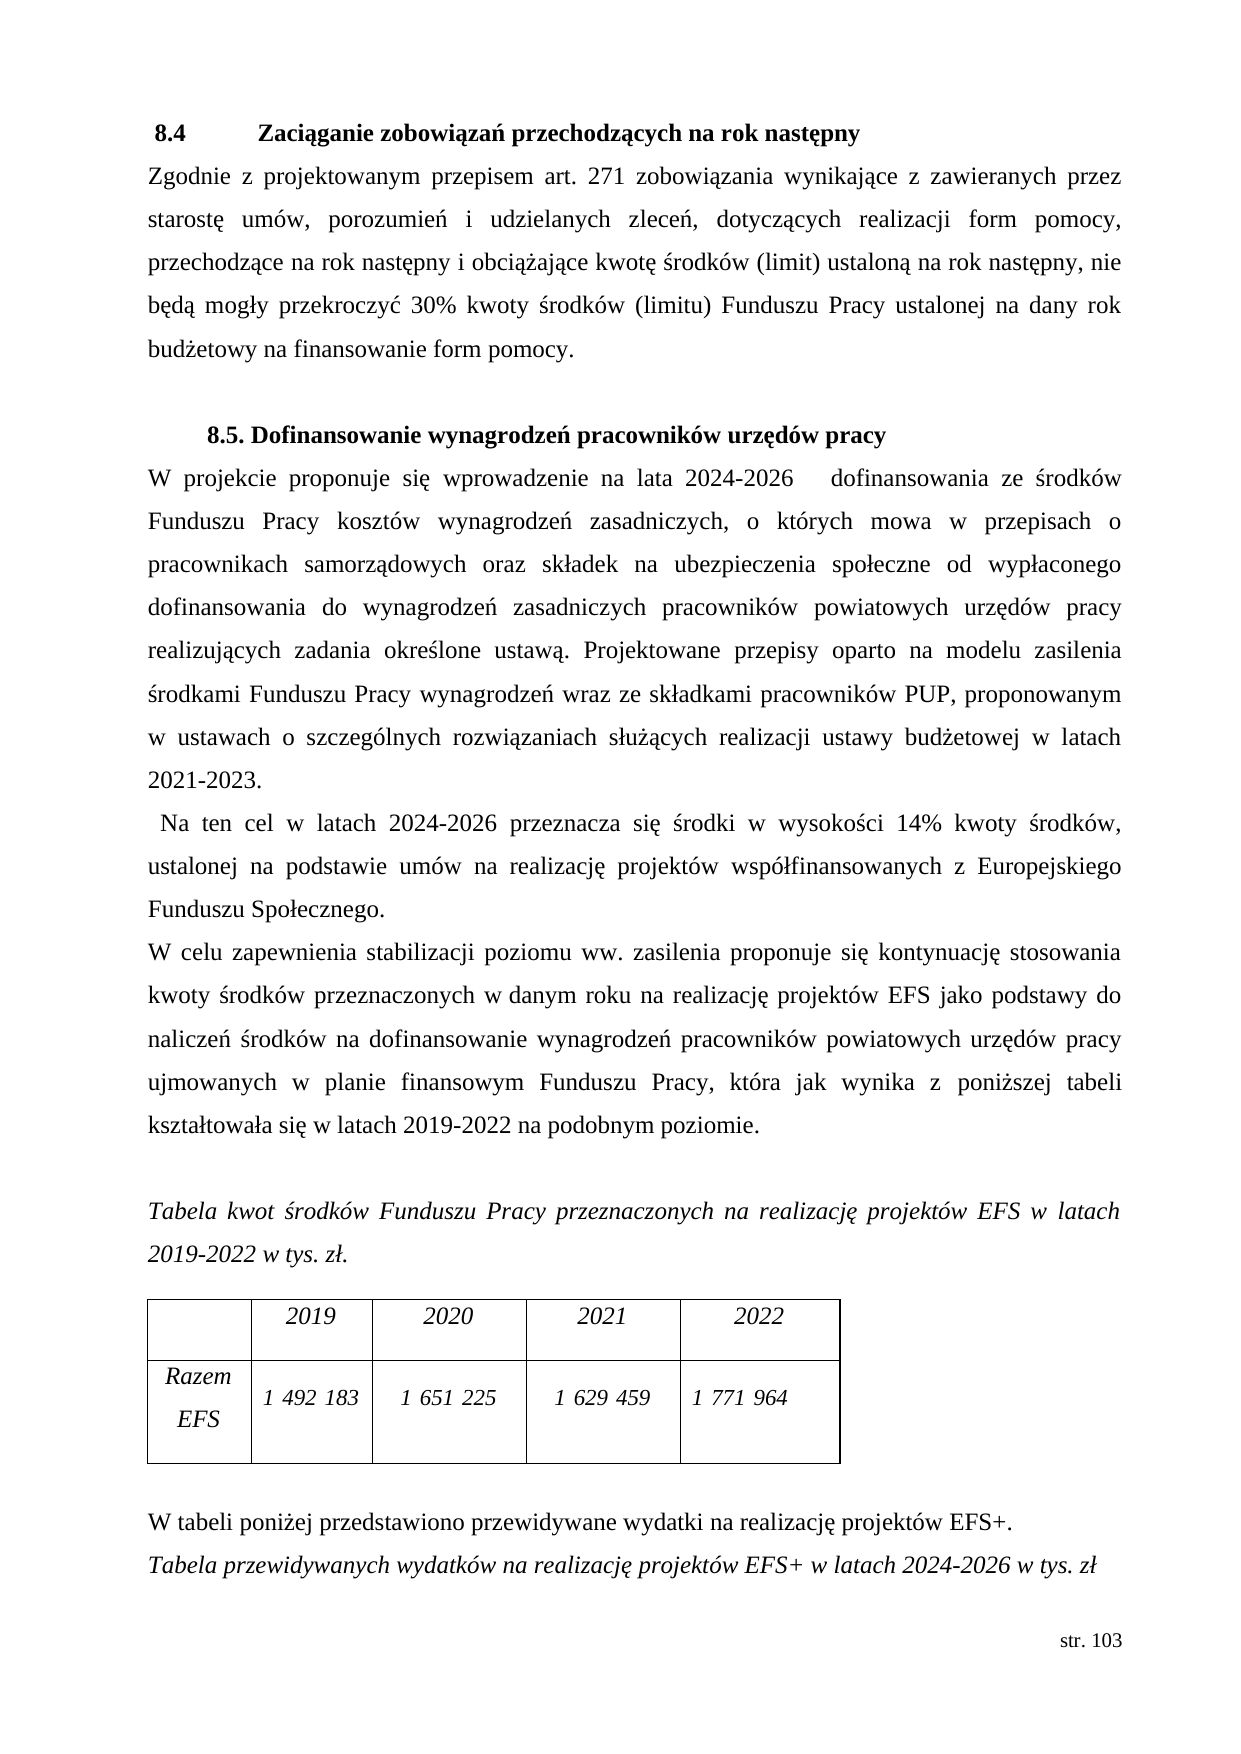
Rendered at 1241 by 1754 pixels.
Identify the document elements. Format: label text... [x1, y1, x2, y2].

subtitle 8.5. Dofinansowanie wynagrodzeń pracowników urzędów pracy [207, 420, 1122, 449]
subtitle Zaciąganie zobowiązań przechodzących na rok następny [148, 118, 1122, 147]
text Na ten cel w latach 2024-2026 przeznacza się środki w wysokości 14% kwoty środków, ustalonej na podstawie umów na realizację projektów współfinansowanych z Europejskiego Funduszu Społecznego. [148, 808, 1122, 923]
text W projekcie proponuje się wprowadzenie na lata 2024-2026 dofinansowania ze środków Funduszu Pracy kosztów wynagrodzeń zasadniczych, o których mowa w przepisach o pracownikach samorządowych oraz składek na ubezpieczenia społeczne od wypłaconego dofinansowania do wynagrodzeń zasadniczych pracowników powiatowych urzędów pracy realizujących zadania określone ustawą. Projektowane przepisy oparto na modelu zasilenia środkami Funduszu Pracy wynagrodzeń wraz ze składkami pracowników PUP, proponowanym w ustawach o szczególnych rozwiązaniach służących realizacji ustawy budżetowej w latach 2021-2023. [148, 463, 1122, 794]
table_header [148, 1300, 251, 1360]
table_header 2019 [252, 1300, 372, 1360]
text Tabela kwot środków Funduszu Pracy przeznaczonych na realizację projektów EFS w latach 2019-2022 w tys. zł. [148, 1196, 1122, 1268]
table_header 2020 [373, 1300, 526, 1360]
text Tabela przewidywanych wydatków na realizację projektów EFS+ w latach 2024-2026 w tys. zł [148, 1550, 1122, 1579]
table_header 2022 [681, 1300, 839, 1360]
text W celu zapewnienia stabilizacji poziomu ww. zasilenia proponuje się kontynuację stosowania kwoty środków przeznaczonych w danym roku na realizację projektów EFS jako podstawy do naliczeń środków na dofinansowanie wynagrodzeń pracowników powiatowych urzędów pracy ujmowanych w planie finansowym Funduszu Pracy, która jak wynika z poniższej tabeli kształtowała się w latach 2019-2022 na podobnym poziomie. [148, 937, 1122, 1139]
table_cell 1 651 225 [373, 1361, 526, 1463]
table_header 2021 [527, 1300, 680, 1360]
table_cell 1 771 964 [681, 1361, 839, 1463]
text W tabeli poniżej przedstawiono przewidywane wydatki na realizację projektów EFS+. [148, 1507, 1122, 1536]
text Zgodnie z projektowanym przepisem art. 271 zobowiązania wynikające z zawieranych przez starostę umów, porozumień i udzielanych zleceń, dotyczących realizacji form pomocy, przechodzące na rok następny i obciążające kwotę środków (limit) ustaloną na rok następny, nie będą mogły przekroczyć 30% kwoty środków (limitu) Funduszu Pracy ustalonej na dany rok budżetowy na finansowanie form pomocy. [148, 161, 1122, 362]
table_cell 1 629 459 [527, 1361, 680, 1463]
table_cell Razem EFS [148, 1361, 251, 1463]
table_cell 1 492 183 [252, 1361, 372, 1463]
